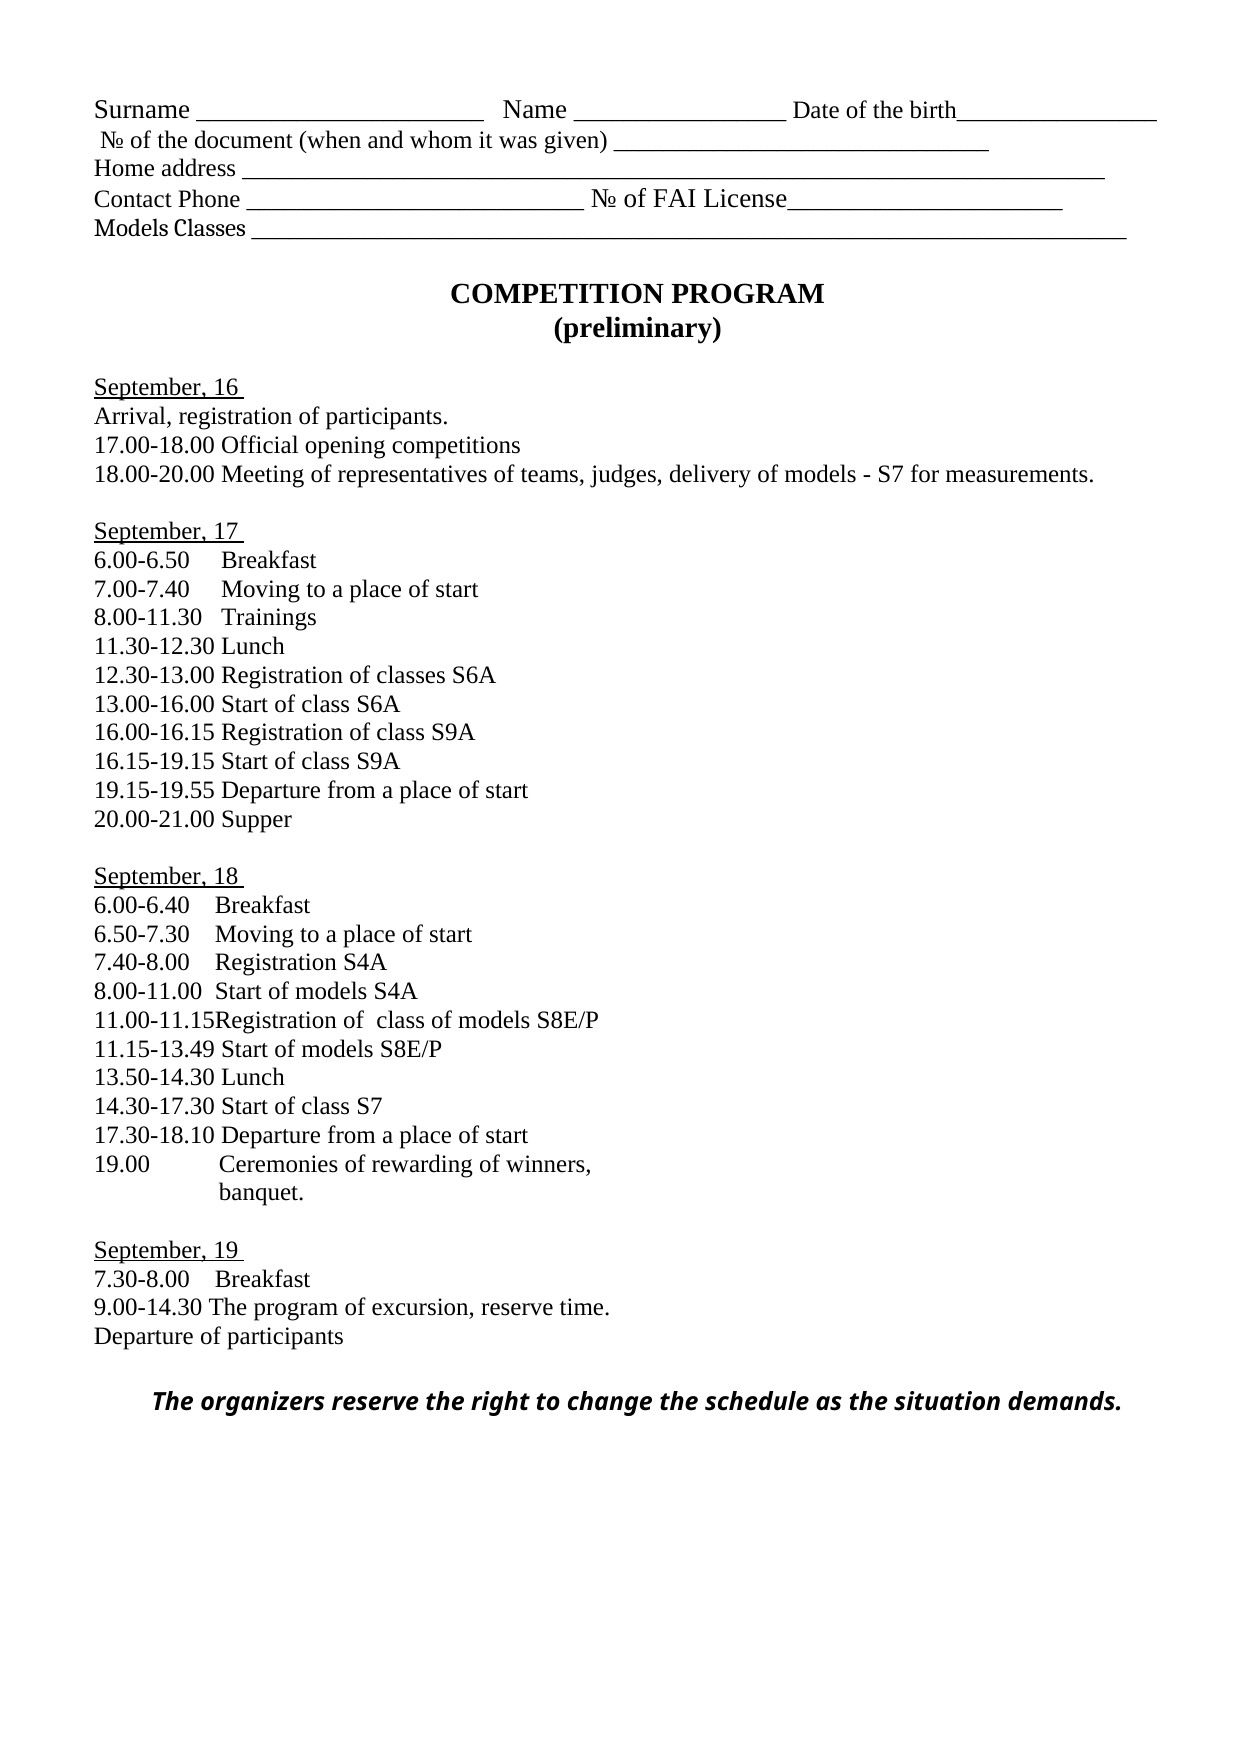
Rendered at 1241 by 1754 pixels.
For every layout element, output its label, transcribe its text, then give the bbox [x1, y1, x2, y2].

text 8.00-11.00 Start of models S4А [94, 976, 1181, 1005]
text 7.40-8.00 Registration S4А [94, 947, 1181, 976]
text Home address _____________________________________________________________________ [94, 153, 1181, 182]
text 19.00 Ceremonies of rewarding of winners, [94, 1149, 1181, 1177]
text 17.00-18.00 Official opening competitions [94, 430, 1181, 459]
text 9.00-14.30 The program of excursion, reserve time. [94, 1292, 1181, 1321]
text Contact Phone ___________________________ № of FAI License______________________ [94, 182, 1181, 213]
text 13.50-14.30 Lunch [94, 1062, 1181, 1091]
text 6.00-6.50 Breakfast [94, 545, 1181, 574]
text (preliminary) [94, 310, 1181, 344]
text 11.15-13.49 Start of models S8E/P [94, 1034, 1181, 1062]
text 7.00-7.40 Moving to a place of start [94, 574, 1181, 602]
text 19.15-19.55 Departure from a place of start [94, 775, 1181, 804]
text Surname _______________________ Name _________________ Date of the birth________________ [94, 94, 1181, 125]
text 16.15-19.15 Start of class S9А [94, 746, 1181, 775]
text 12.30-13.00 Registration of classes S6А [94, 660, 1181, 689]
text September, 16 [94, 372, 1181, 401]
text 14.30-17.30 Start of class S7 [94, 1091, 1181, 1120]
text COMPETITION PROGRAM [94, 277, 1181, 310]
text Departure of participants [94, 1321, 1181, 1350]
text 11.00-11.15Registration of class of models S8E/P [94, 1005, 1181, 1034]
text 16.00-16.15 Registration of class S9А [94, 717, 1181, 746]
text September, 18 [94, 861, 1181, 890]
text September, 17 [94, 516, 1181, 545]
text Arrival, registration of participants. [94, 401, 1181, 430]
text 18.00-20.00 Meeting of representatives of teams, judges, delivery of models - S7 for measurements. [94, 459, 1181, 487]
text Models Classes ______________________________________________________________________ [94, 213, 1181, 243]
text 8.00-11.30 Trainings [94, 602, 1181, 631]
text banquet. [94, 1177, 1181, 1206]
text 6.50-7.30 Moving to a place of start [94, 919, 1181, 947]
text The organizers reserve the right to change the schedule as the situation demands. [94, 1383, 1181, 1417]
text September, 19 [94, 1235, 1181, 1264]
text 13.00-16.00 Start of class S6А [94, 689, 1181, 717]
text № of the document (when and whom it was given) ______________________________ [94, 125, 1181, 153]
text 17.30-18.10 Departure from a place of start [94, 1120, 1181, 1149]
text 6.00-6.40 Breakfast [94, 890, 1181, 919]
text 20.00-21.00 Supper [94, 804, 1181, 832]
text 11.30-12.30 Lunch [94, 631, 1181, 660]
text 7.30-8.00 Breakfast [94, 1264, 1181, 1292]
